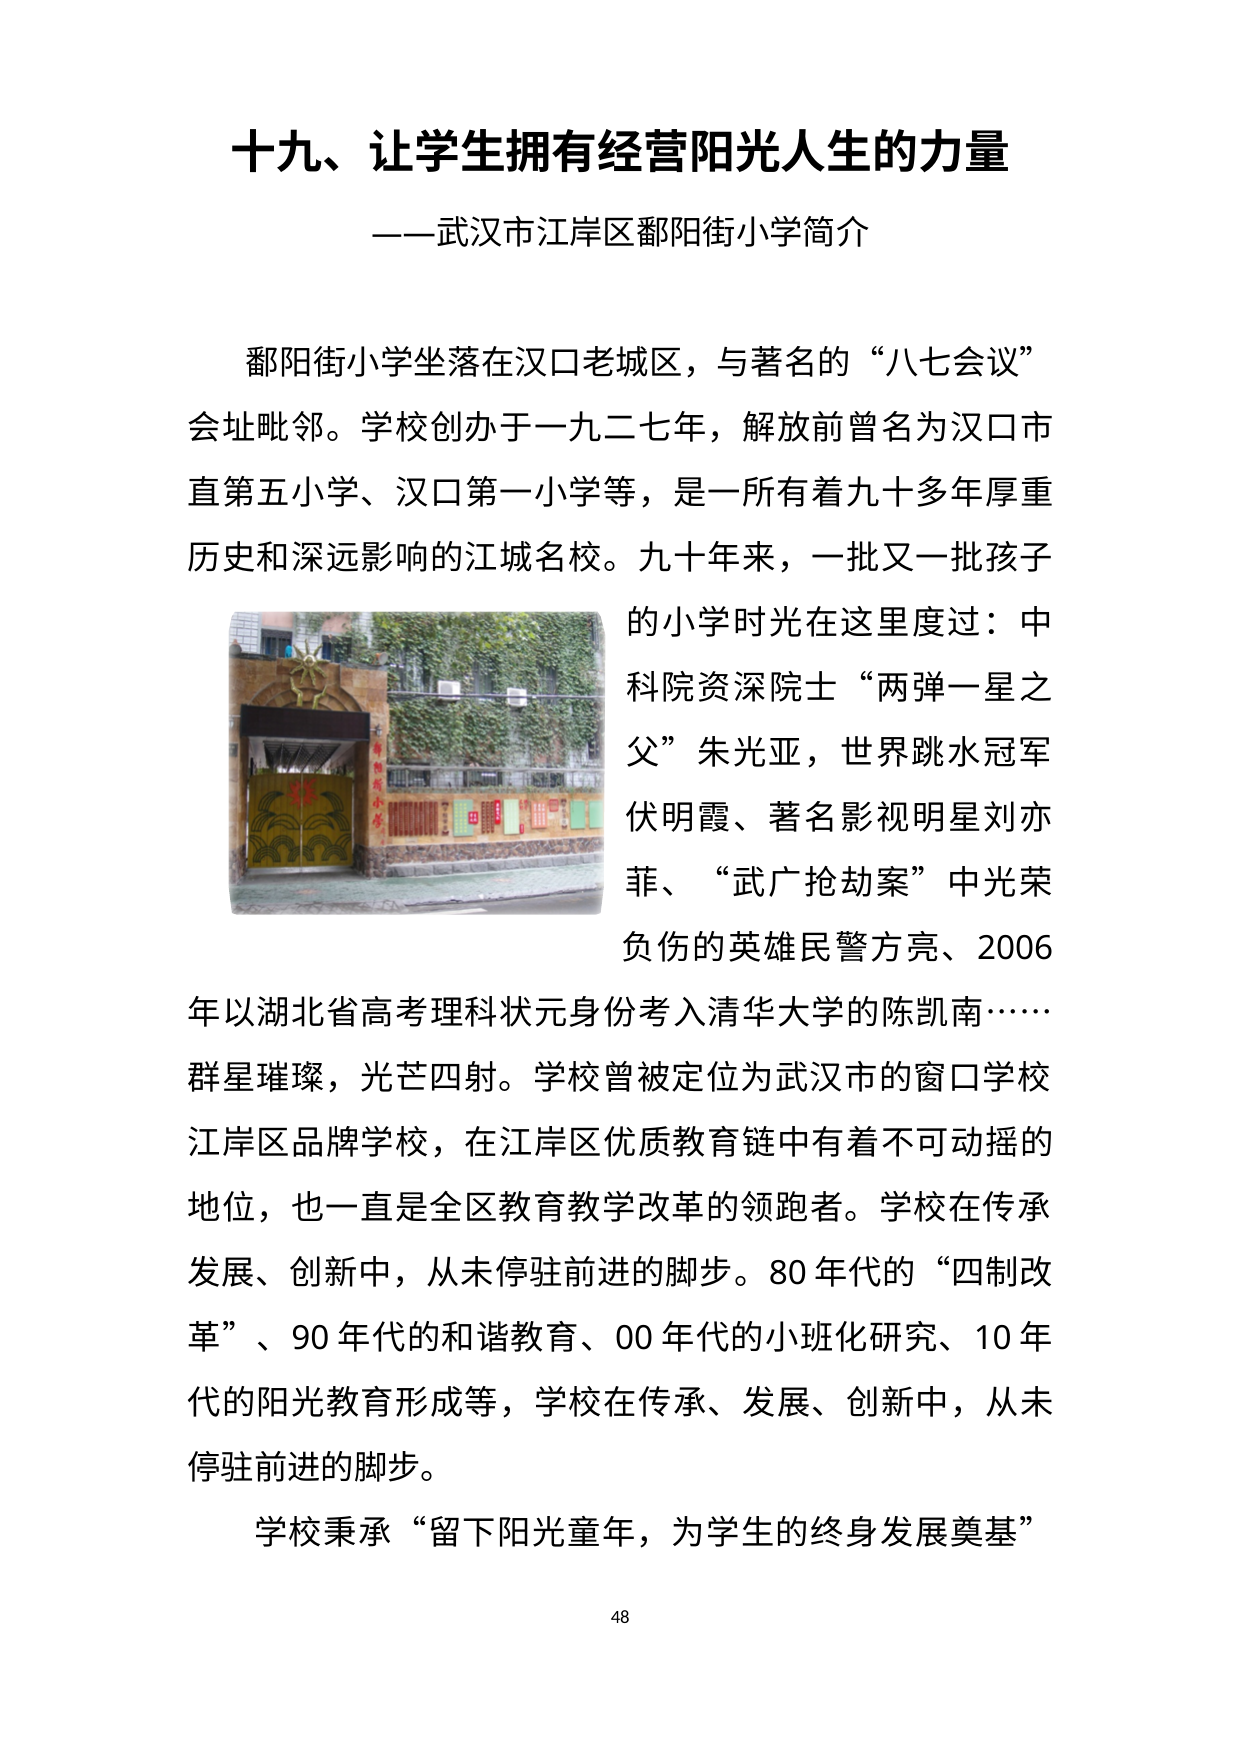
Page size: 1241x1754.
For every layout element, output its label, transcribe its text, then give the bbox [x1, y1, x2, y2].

text 鄱阳街小学坐落在汉口老城区，与著名的“八七会议”会址毗邻。学校创办于一九二七年，解放前曾名为汉口市直第五小学、汉口第一小学等，是一所有着九十多年厚重历史和深远影响的江城名校。九十年来，一批又一批孩子的小学时光在这里度过：中科院资深院士“两弹一星之父”朱光亚，世界跳水冠军伏明霞、著名影视明星刘亦菲、“武广抢劫案”中光荣负伤的英雄民警方亮、2006年以湖北省高考理科状元身份考入清华大学的陈凯南……群星璀璨，光芒四射。学校曾被定位为武汉市的窗口学校、江岸区品牌学校，在江岸区优质教育链中有着不可动摇的地位，也一直是全区教育教学改革的领跑者。学校在传承、发展、创新中，从未停驻前进的脚步。80年代的“四制改革”、90年代的和谐教育、00年代的小班化研究、10年代的阳光教育形成等，学校在传承、发展、创新中，从未停驻前进的脚步。 [187, 328, 1053, 1498]
text ——武汉市江岸区鄱阳街小学简介 [187, 198, 1053, 263]
picture [226, 611, 605, 914]
text 十九、让学生拥有经营阳光人生的力量 [187, 100, 1053, 198]
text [187, 1498, 1053, 1563]
